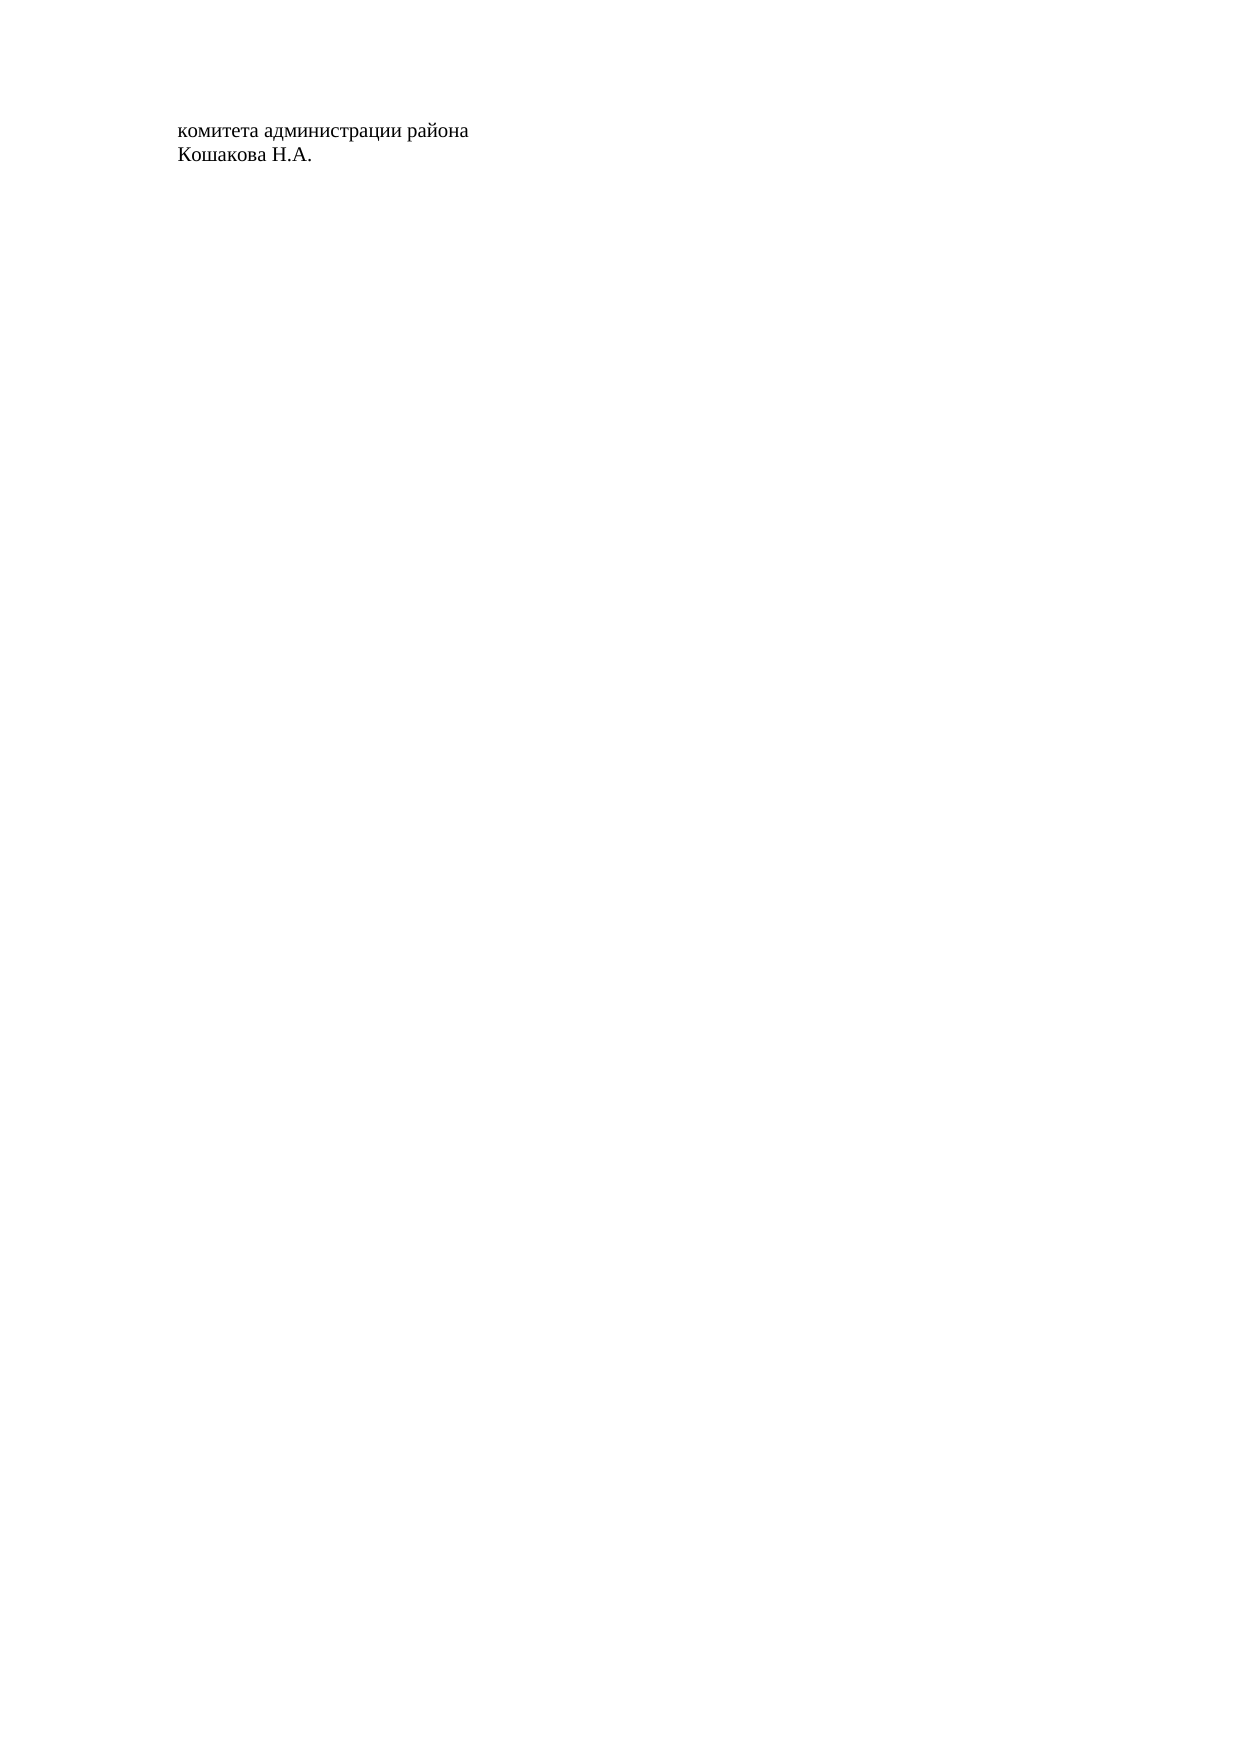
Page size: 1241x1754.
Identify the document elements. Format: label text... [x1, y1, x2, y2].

text комитета администрации района [177, 118, 1152, 142]
text Кошакова Н.А. [177, 142, 1152, 166]
